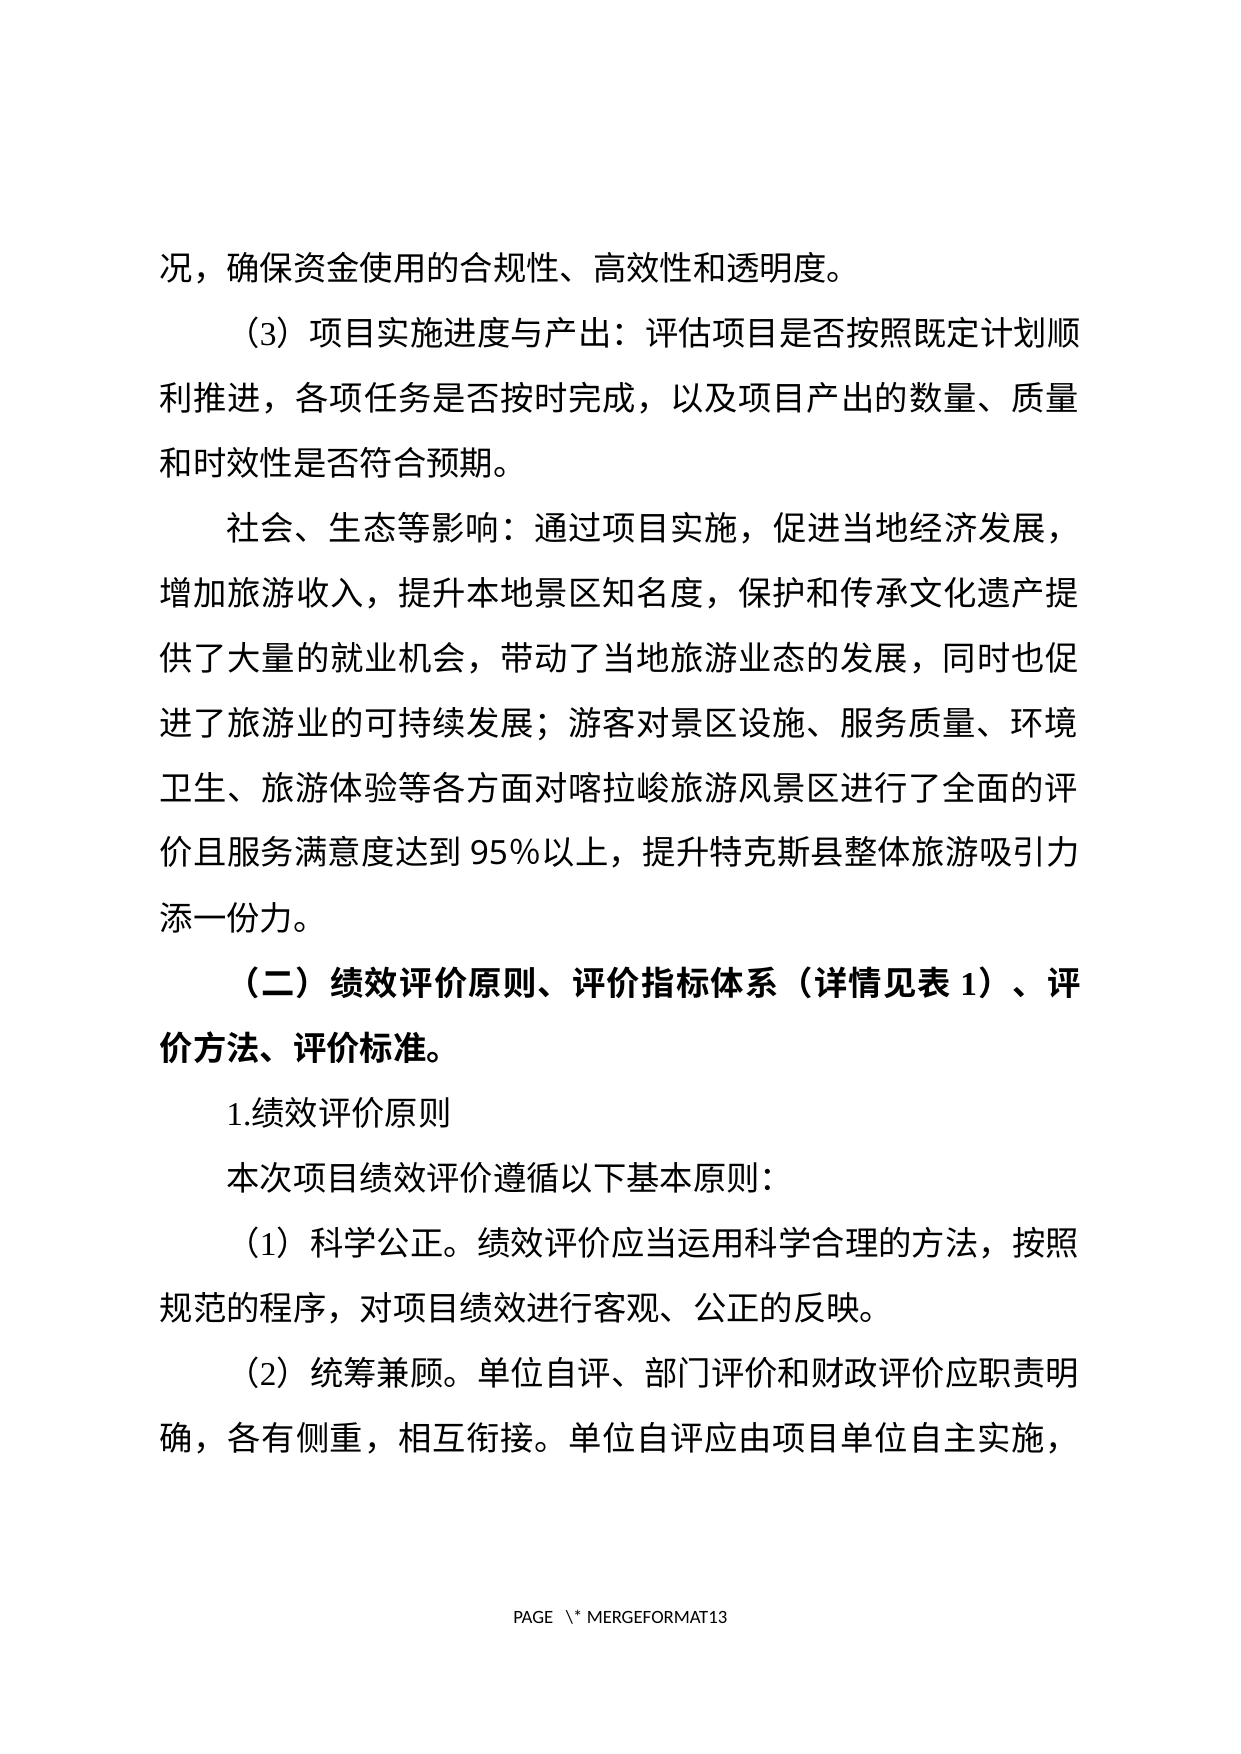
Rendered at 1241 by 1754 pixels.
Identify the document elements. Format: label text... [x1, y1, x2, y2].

text （二）绩效评价原则、评价指标体系（详情见表1）、评价方法、评价标准。 [159, 948, 1081, 1078]
text 本次项目绩效评价遵循以下基本原则： [159, 1143, 1081, 1208]
text 社会、生态等影响：通过项目实施，促进当地经济发展，增加旅游收入，提升本地景区知名度，保护和传承文化遗产提供了大量的就业机会，带动了当地旅游业态的发展，同时也促进了旅游业的可持续发展；游客对景区设施、服务质量、环境卫生、旅游体验等各方面对喀拉峻旅游风景区进行了全面的评价且服务满意度达到95％以上，提升特克斯县整体旅游吸引力添一份力。 [159, 493, 1081, 948]
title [159, 1338, 1081, 1468]
title 1.绩效评价原则 [159, 1078, 1081, 1143]
title （1）科学公正。绩效评价应当运用科学合理的方法，按照规范的程序，对项目绩效进行客观、公正的反映。 [159, 1208, 1081, 1338]
title 项目实施进度与产出：评估项目是否按照既定计划顺利推进，各项任务是否按时完成，以及项目产出的数量、质量和时效性是否符合预期。 [159, 298, 1081, 493]
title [159, 233, 1081, 298]
